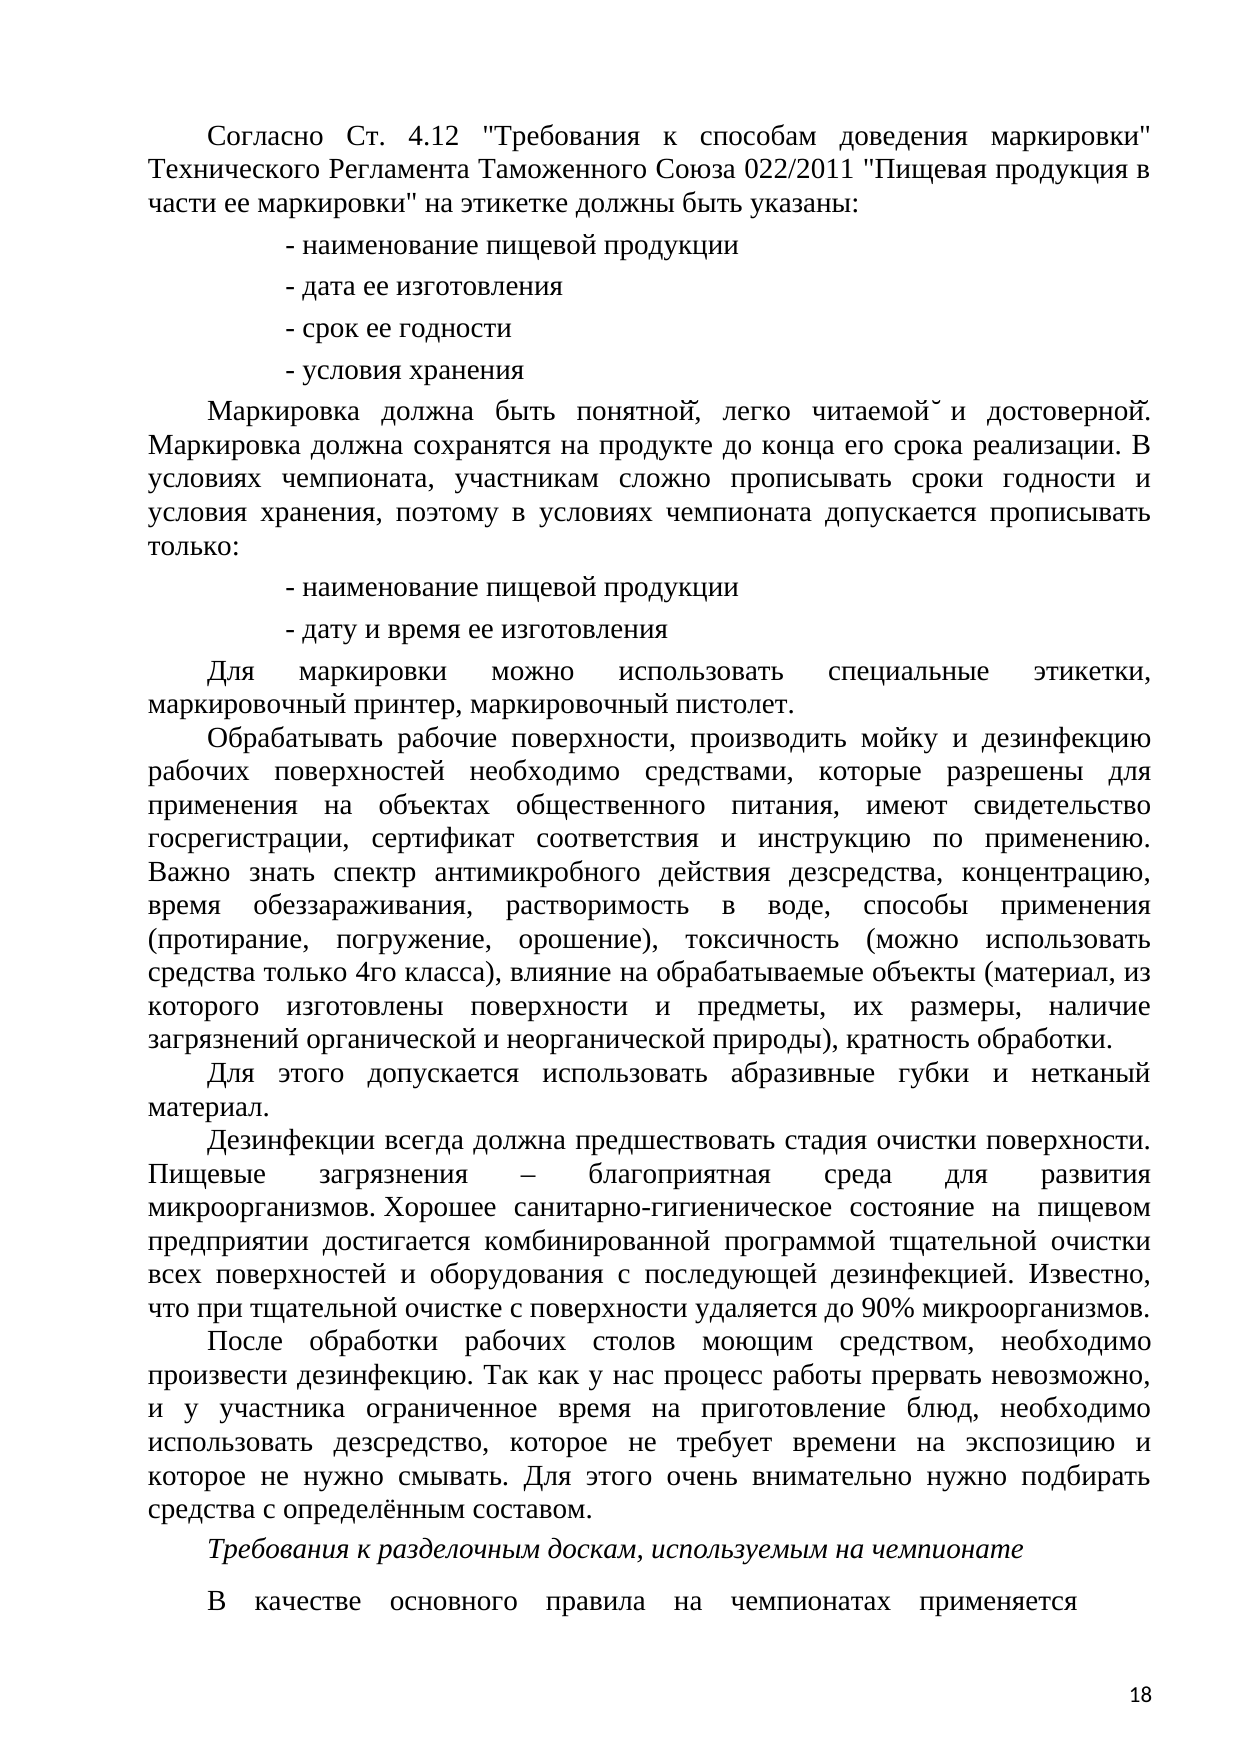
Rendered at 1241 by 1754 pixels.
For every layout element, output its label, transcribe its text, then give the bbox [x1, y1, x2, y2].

text Маркировка должна быть понятной̆, легко читаемой̆ и достоверной̆. Маркировка должна сохранятся на продукте до конца его срока реализации. В условиях чемпионата, участникам сложно прописывать сроки годности и условия хранения, поэтому в условиях чемпионата допускается прописывать только: [148, 393, 1152, 561]
text Для маркировки можно использовать специальные этикетки, маркировочный принтер, маркировочный пистолет. [148, 653, 1152, 720]
text После обработки рабочих столов моющим средством, необходимо произвести дезинфекцию. Так как у нас процесс работы прервать невозможно, и у участника ограниченное время на приготовление блюд, необходимо использовать дезсредство, которое не требует времени на экспозицию и которое не нужно смывать. Для этого очень внимательно нужно подбирать средства с определённым составом. [148, 1323, 1152, 1525]
text - наименование пищевой продукции [207, 569, 1152, 603]
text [148, 1583, 1078, 1616]
text Согласно Ст. 4.12 "Требования к способам доведения маркировки" Технического Регламента Таможенного Союза 022/2011 "Пищевая продукция в части ее маркировки" на этикетке должны быть указаны: [148, 118, 1152, 219]
text - дату и время ее изготовления [207, 611, 1152, 644]
text Для этого допускается использовать абразивные губки и нетканый материал. [148, 1055, 1152, 1122]
text - наименование пищевой продукции [207, 227, 1152, 260]
text - срок ее годности [207, 310, 1152, 344]
text Обрабатывать рабочие поверхности, производить мойку и дезинфекцию рабочих поверхностей необходимо средствами, которые разрешены для применения на объектах общественного питания, имеют свидетельство госрегистрации, сертификат соответствия и инструкцию по применению. Важно знать спектр антимикробного действия дезсредства, концентрацию, время обеззараживания, растворимость в воде, способы применения (протирание, погружение, орошение), токсичность (можно использовать средства только 4го класса), влияние на обрабатываемые объекты (материал, из которого изготовлены поверхности и предметы, их размеры, наличие загрязнений органической и неорганической природы), кратность обработки. [148, 720, 1152, 1055]
text Дезинфекции всегда должна предшествовать стадия очистки поверхности. Пищевые загрязнения – благоприятная среда для развития микроорганизмов. Хорошее санитарно-гигиеническое состояние на пищевом предприятии достигается комбинированной программой тщательной очистки всех поверхностей и оборудования с последующей дезинфекцией. Известно, что при тщательной очистке с поверхности удаляется до 90% микроорганизмов. [148, 1122, 1152, 1323]
text - условия хранения [207, 352, 1152, 385]
text Требования к разделочным доскам, используемым на чемпионате [148, 1532, 1078, 1565]
text - дата ее изготовления [207, 268, 1152, 302]
